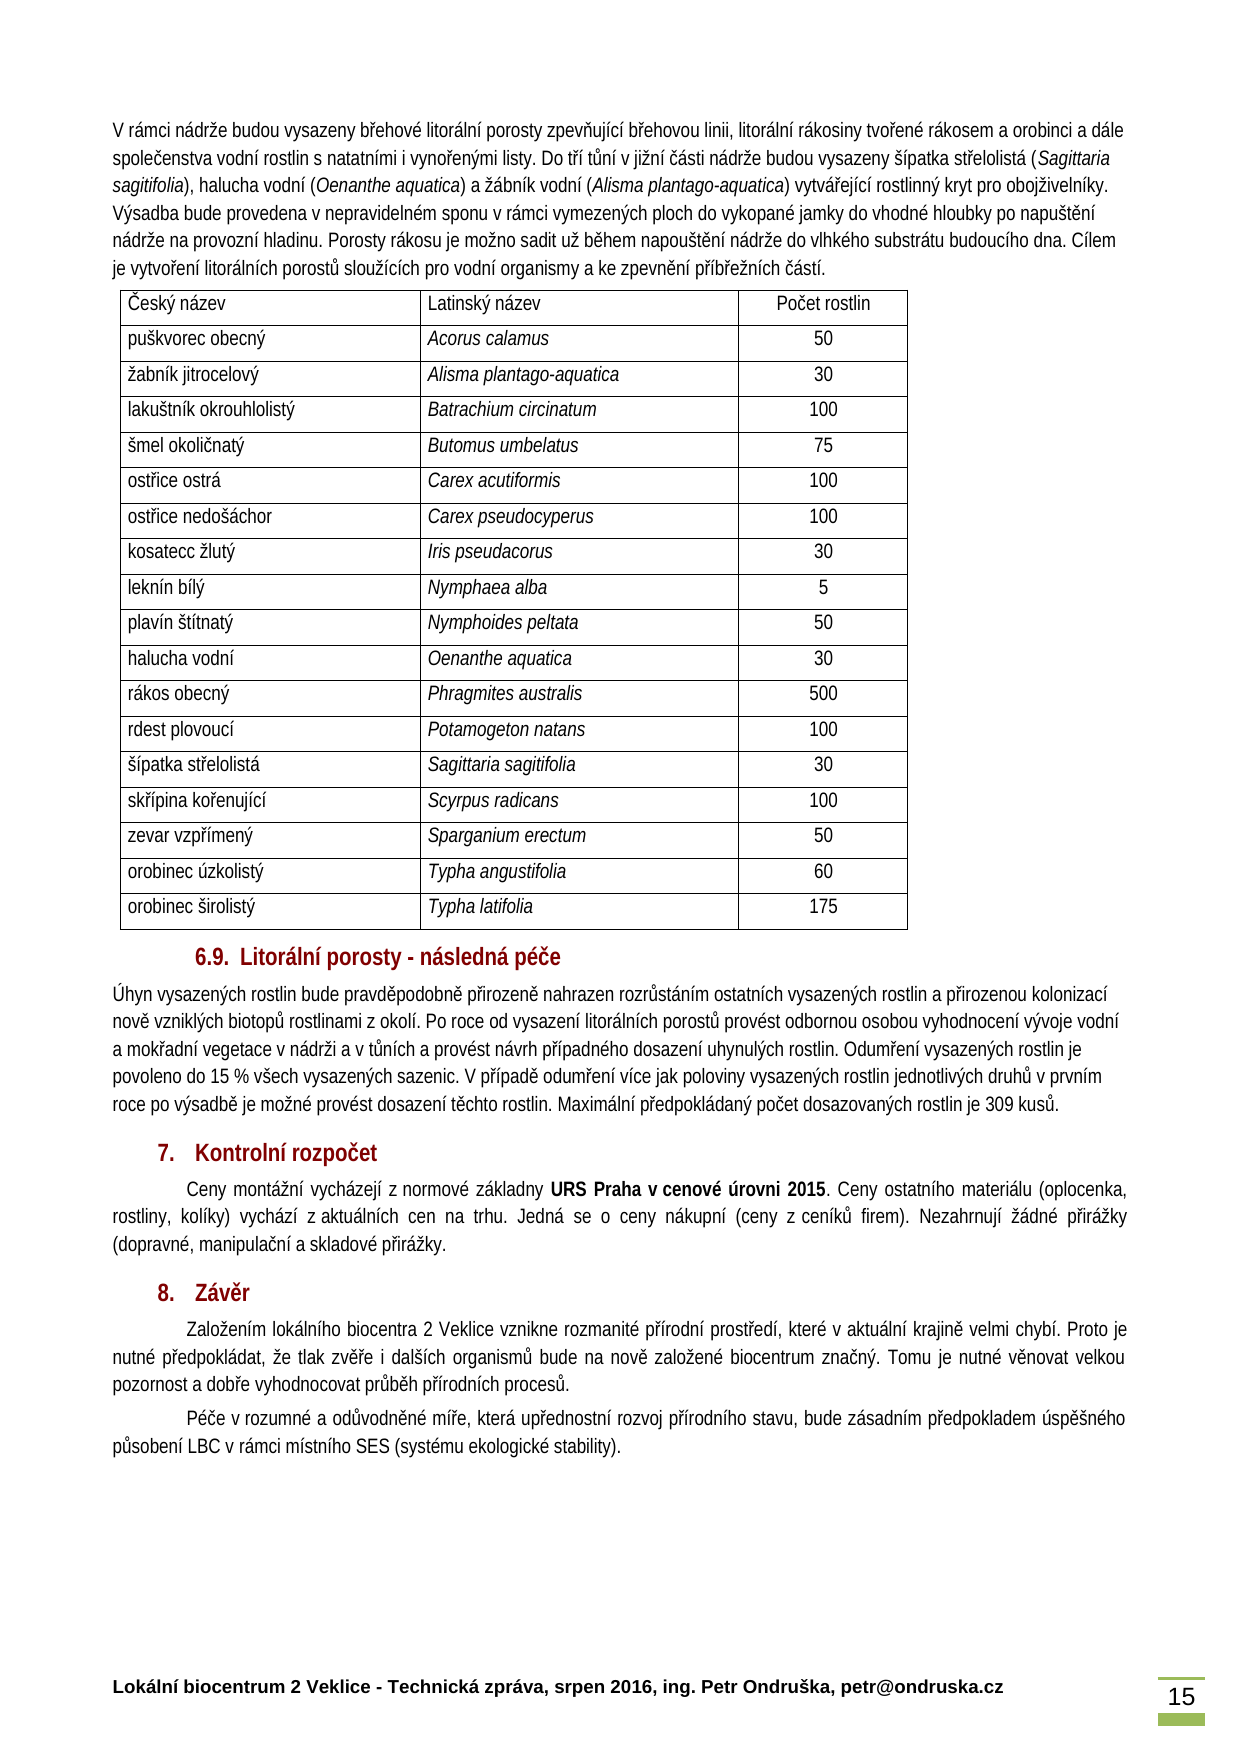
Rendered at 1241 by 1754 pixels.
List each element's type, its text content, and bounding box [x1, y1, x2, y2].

table_cell 100 [739, 397, 907, 432]
table_cell 100 [739, 468, 907, 503]
text Založením lokálního biocentra 2 Veklice vznikne rozmanité přírodní prostředí, které v aktuální krajině velmi chybí. Proto je nutné předpokládat, že tlak zvěře i dalších organismů bude na nově založené biocentrum značný. Tomu je nutné věnovat velkou pozornost a dobře vyhodnocovat průběh přírodních procesů. [112, 1317, 1128, 1396]
table_header Český název [121, 291, 420, 325]
table_cell lakuštník okrouhlolistý [121, 397, 420, 432]
table_cell orobinec širolistý [121, 894, 420, 929]
table_cell 50 [739, 326, 907, 361]
table_cell 100 [739, 504, 907, 538]
table_cell 30 [739, 362, 907, 396]
table_cell Oenanthe aquatica [421, 646, 738, 680]
text Péče v rozumné a odůvodněné míře, která upřednostní rozvoj přírodního stavu, bude zásadním předpokladem úspěšného působení LBC v rámci místního SES (systému ekologické stability). [112, 1406, 1128, 1458]
table_cell rdest plovoucí [121, 717, 420, 751]
table_cell skřípina kořenující [121, 788, 420, 822]
text Ceny montážní vycházejí z normové základny URS Praha v cenové úrovni 2015. Ceny ostatního materiálu (oplocenka, rostliny, kolíky) vychází z aktuálních cen na trhu. Jedná se o ceny nákupní (ceny z ceníků firem). Nezahrnují žádné přirážky (dopravné, manipulační a skladové přirážky. [112, 1177, 1128, 1256]
table_cell 30 [739, 752, 907, 787]
table_cell 175 [739, 894, 907, 929]
table_cell Carex acutiformis [421, 468, 738, 503]
table_header Počet rostlin [739, 291, 907, 325]
table_cell halucha vodní [121, 646, 420, 680]
table_cell Alisma plantago-aquatica [421, 362, 738, 396]
table_cell Iris pseudacorus [421, 539, 738, 574]
table_cell puškvorec obecný [121, 326, 420, 361]
text V rámci nádrže budou vysazeny břehové litorální porosty zpevňující břehovou linii, litorální rákosiny tvořené rákosem a orobinci a dále společenstva vodní rostlin s natatními i vynořenými listy. Do tří tůní v jižní části nádrže budou vysazeny šípatka střelolistá (Sagittaria sagitifolia), halucha vodní (Oenanthe aquatica) a žábník vodní (Alisma plantago-aquatica) vytvářející rostlinný kryt pro obojživelníky. Výsadba bude provedena v nepravidelném sponu v rámci vymezených ploch do vykopané jamky do vhodné hloubky po napuštění nádrže na provozní hladinu. Porosty rákosu je možno sadit už během napouštění nádrže do vlhkého substrátu budoucího dna. Cílem je vytvoření litorálních porostů sloužících pro vodní organismy a ke zpevnění příbřežních částí. [112, 118, 1128, 280]
table_cell Nymphoides peltata [421, 610, 738, 645]
table_cell Typha latifolia [421, 894, 738, 929]
table_cell plavín štítnatý [121, 610, 420, 645]
table_cell 100 [739, 717, 907, 751]
table_cell orobinec úzkolistý [121, 859, 420, 893]
subtitle Litorální porosty - následná péče [195, 942, 1128, 971]
table_cell zevar vzpřímený [121, 823, 420, 858]
table_cell Butomus umbelatus [421, 433, 738, 467]
table_cell Sparganium erectum [421, 823, 738, 858]
table_cell 50 [739, 610, 907, 645]
table_cell Batrachium circinatum [421, 397, 738, 432]
subtitle Kontrolní rozpočet [157, 1138, 1128, 1166]
table_cell 60 [739, 859, 907, 893]
table_cell leknín bílý [121, 575, 420, 609]
table_cell ostřice ostrá [121, 468, 420, 503]
table_cell Nymphaea alba [421, 575, 738, 609]
table_cell kosatecc žlutý [121, 539, 420, 574]
table_header Latinský název [421, 291, 738, 325]
table_cell Carex pseudocyperus [421, 504, 738, 538]
table_cell 75 [739, 433, 907, 467]
table_cell 30 [739, 646, 907, 680]
text Úhyn vysazených rostlin bude pravděpodobně přirozeně nahrazen rozrůstáním ostatních vysazených rostlin a přirozenou kolonizací nově vzniklých biotopů rostlinami z okolí. Po roce od vysazení litorálních porostů provést odbornou osobou vyhodnocení vývoje vodní a mokřadní vegetace v nádrži a v tůních a provést návrh případného dosazení uhynulých rostlin. Odumření vysazených rostlin je povoleno do 15 % všech vysazených sazenic. V případě odumření více jak poloviny vysazených rostlin jednotlivých druhů v prvním roce po výsadbě je možné provést dosazení těchto rostlin. Maximální předpokládaný počet dosazovaných rostlin je 309 kusů. [112, 982, 1128, 1116]
table_cell 100 [739, 788, 907, 822]
table_cell Phragmites australis [421, 681, 738, 716]
subtitle Závěr [157, 1278, 1128, 1307]
table_cell 30 [739, 539, 907, 574]
table_cell šmel okoličnatý [121, 433, 420, 467]
table_cell ostřice nedošáchor [121, 504, 420, 538]
table_cell Typha angustifolia [421, 859, 738, 893]
table_cell rákos obecný [121, 681, 420, 716]
table_cell Potamogeton natans [421, 717, 738, 751]
table_cell Acorus calamus [421, 326, 738, 361]
table_cell Sagittaria sagitifolia [421, 752, 738, 787]
table_cell žabník jitrocelový [121, 362, 420, 396]
table_cell Scyrpus radicans [421, 788, 738, 822]
table_cell šípatka střelolistá [121, 752, 420, 787]
table_cell 500 [739, 681, 907, 716]
table_cell 5 [739, 575, 907, 609]
table_cell 50 [739, 823, 907, 858]
